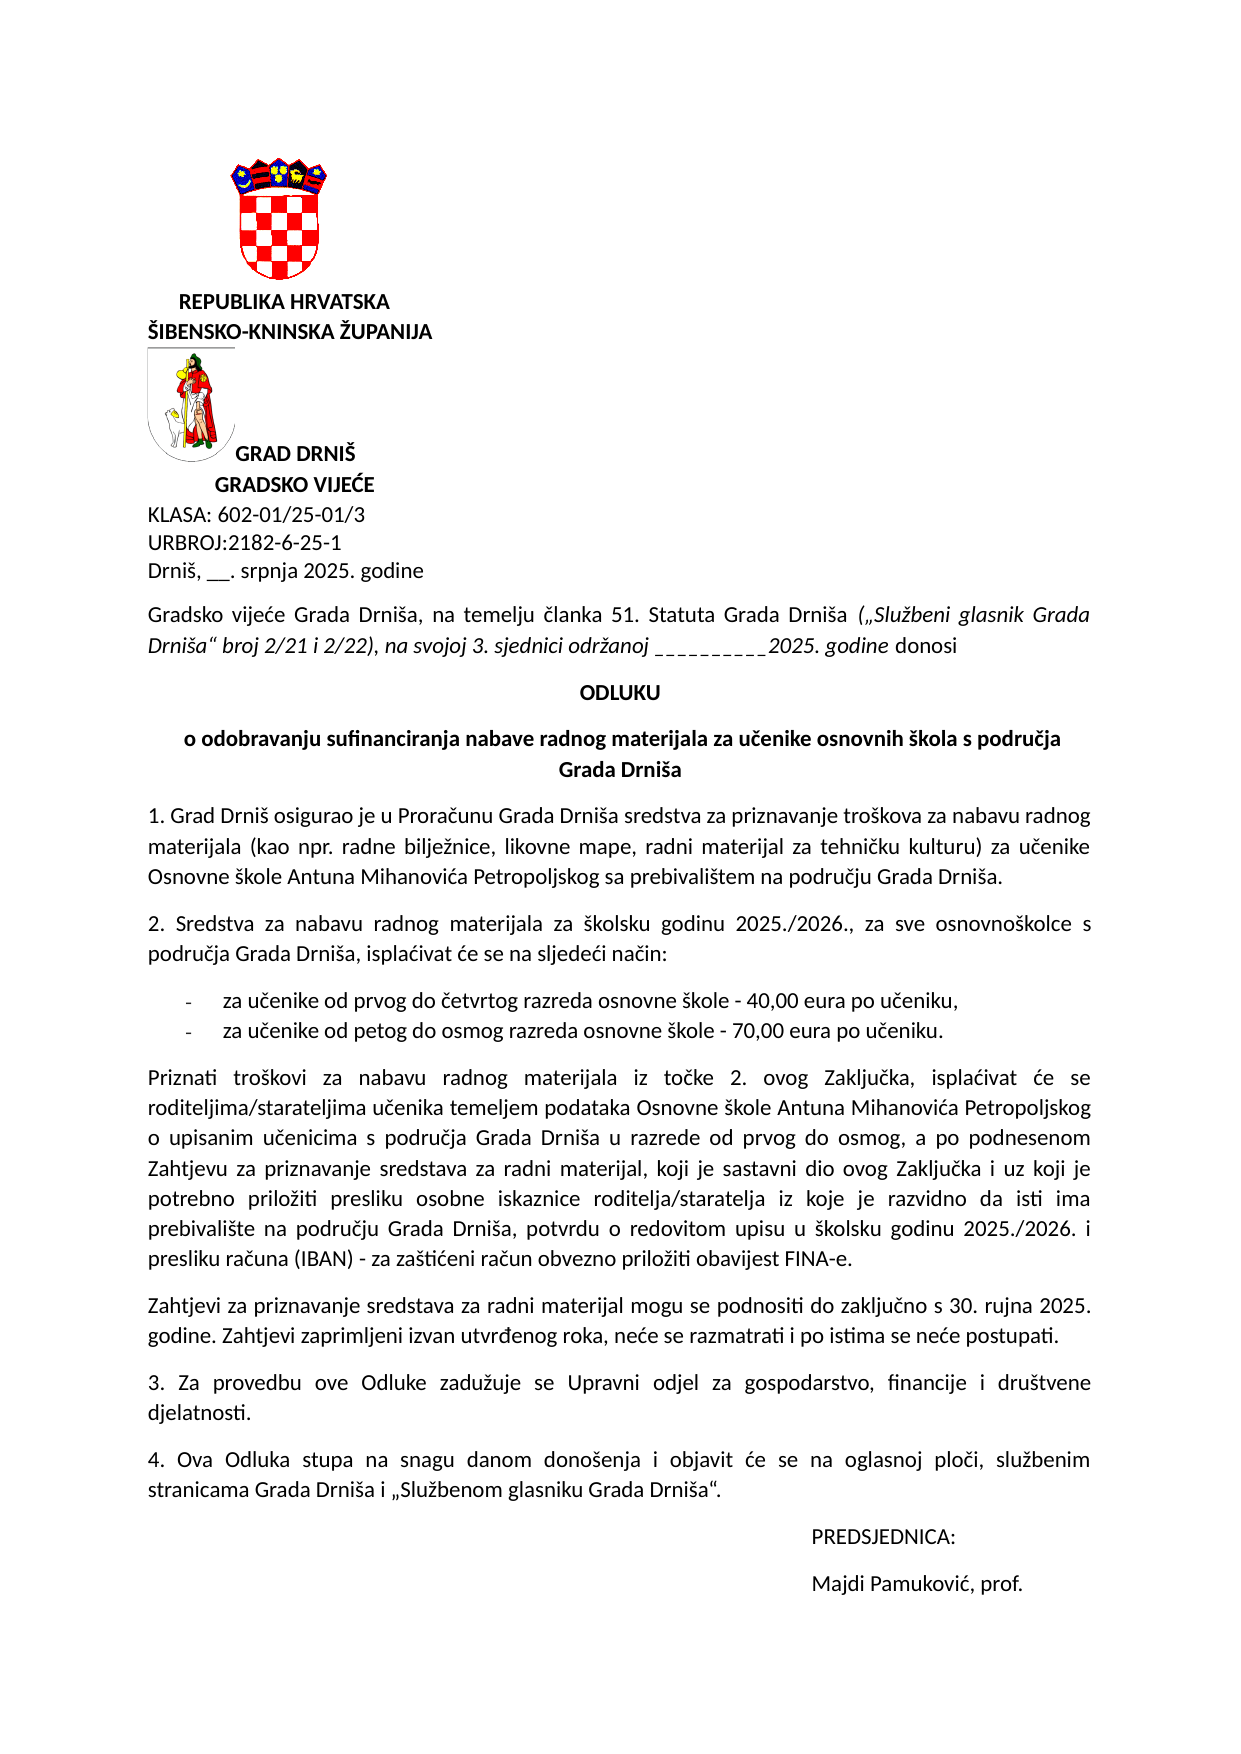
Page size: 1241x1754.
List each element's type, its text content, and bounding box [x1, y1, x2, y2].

list za učenike od prvog do četvrtog razreda osnovne škole - 40,00 eura po učeniku, [185, 986, 1093, 1014]
text Gradsko vijeće Grada Drniša, na temelju članka 51. Statuta Grada Drniša („Službeni glasnik Grada Drniša“ broj 2/21 i 2/22), na svojoj 3. sjednici održanoj __________2025. godine donosi [148, 601, 1093, 659]
text 1. Grad Drniš osigurao je u Proračunu Grada Drniša sredstva za priznavanje troškova za nabavu radnog materijala (kao npr. radne bilježnice, likovne mape, radni materijal za tehničku kulturu) za učenike Osnovne škole Antuna Mihanovića Petropoljskog sa prebivalištem na području Grada Drniša. [148, 802, 1093, 890]
text GRAD DRNIŠ [148, 348, 1093, 467]
text ŠIBENSKO-KNINSKA ŽUPANIJA [148, 317, 1093, 346]
text 4. Ova Odluka stupa na snagu danom donošenja i objavit će se na oglasnoj ploči, službenim stranicama Grada Drniša i „Službenom glasniku Grada Drniša“. [148, 1445, 1093, 1504]
text GRADSKO VIJEĆE [148, 470, 1093, 498]
list za učenike od petog do osmog razreda osnovne škole - 70,00 eura po učeniku. [185, 1016, 1093, 1044]
text PREDSJEDNICA: [811, 1522, 1093, 1551]
picture [147, 347, 235, 462]
text Priznati troškovi za nabavu radnog materijala iz točke 2. ovog Zaključka, isplaćivat će se roditeljima/starateljima učenika temeljem podataka Osnovne škole Antuna Mihanovića Petropoljskog o upisanim učenicima s područja Grada Drniša u razrede od prvog do osmog, a po podnesenom Zahtjevu za priznavanje sredstava za radni materijal, koji je sastavni dio ovog Zaključka i uz koji je potrebno priložiti presliku osobne iskaznice roditelja/staratelja iz koje je razvidno da isti ima prebivalište na području Grada Drniša, potvrdu o redovitom upisu u školsku godinu 2025./2026. i presliku računa (IBAN) - za zaštićeni račun obvezno priložiti obavijest FINA-e. [148, 1063, 1093, 1272]
text ODLUKU [148, 678, 1093, 706]
text URBROJ:2182-6-25-1 Drniš, __. srpnja 2025. godine [148, 528, 1093, 584]
text 2. Sredstva za nabavu radnog materijala za školsku godinu 2025./2026., za sve osnovnoškolce s područja Grada Drniša, isplaćivat će se na sljedeći način: [148, 909, 1093, 967]
text Majdi Pamuković, prof. [811, 1569, 1093, 1597]
picture [225, 147, 332, 286]
text REPUBLIKA HRVATSKA [148, 287, 1093, 315]
text 3. Za provedbu ove Odluke zadužuje se Upravni odjel za gospodarstvo, financije i društvene djelatnosti. [148, 1368, 1093, 1427]
text KLASA: 602-01/25-01/3 [148, 500, 1093, 528]
text Zahtjevi za priznavanje sredstava za radni materijal mogu se podnositi do zaključno s 30. rujna 2025. godine. Zahtjevi zaprimljeni izvan utvrđenog roka, neće se razmatrati i po istima se neće postupati. [148, 1291, 1093, 1349]
text o odobravanju sufinanciranja nabave radnog materijala za učenike osnovnih škola s područja Grada Drniša [148, 724, 1093, 783]
